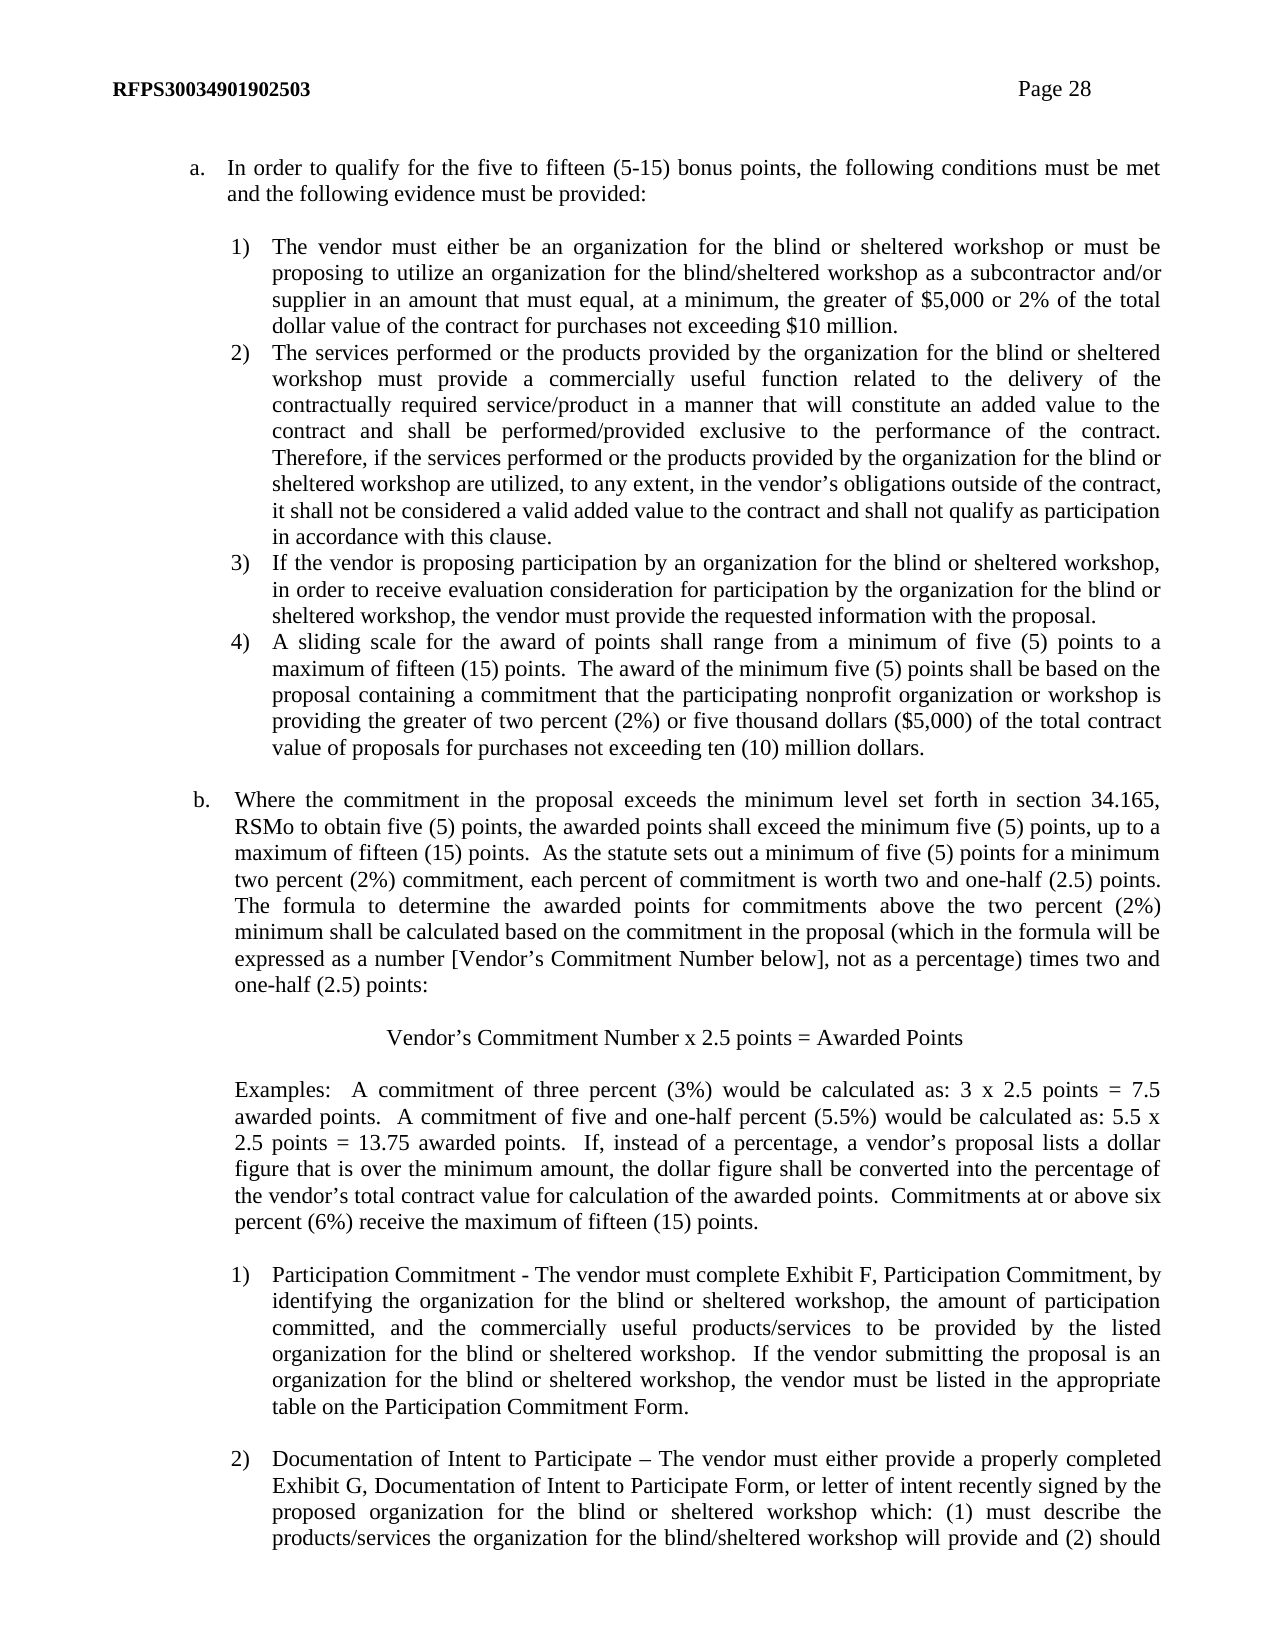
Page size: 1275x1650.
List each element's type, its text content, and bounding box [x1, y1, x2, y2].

subtitle Participation Commitment - The vendor must complete Exhibit F, Participation Commitment, by identifying the organization for the blind or sheltered workshop, the amount of participation committed, and the commercially useful products/services to be provided by the listed organization for the blind or sheltered workshop. If the vendor submitting the proposal is an organization for the blind or sheltered workshop, the vendor must be listed in the appropriate table on the Participation Commitment Form. [225, 1261, 1162, 1419]
subtitle A sliding scale for the award of points shall range from a minimum of five (5) points to a maximum of fifteen (15) points. The award of the minimum five (5) points shall be based on the proposal containing a commitment that the participating nonprofit organization or workshop is providing the greater of two percent (2%) or five thousand dollars ($5,000) of the total contract value of proposals for purchases not exceeding ten (10) million dollars. [225, 628, 1162, 760]
subtitle If the vendor is proposing participation by an organization for the blind or sheltered workshop, in order to receive evaluation consideration for participation by the organization for the blind or sheltered workshop, the vendor must provide the requested information with the proposal. [225, 549, 1162, 628]
subtitle Where the commitment in the proposal exceeds the minimum level set forth in section 34.165, RSMo to obtain five (5) points, the awarded points shall exceed the minimum five (5) points, up to a maximum of fifteen (15) points. As the statute sets out a minimum of five (5) points for a minimum two percent (2%) commitment, each percent of commitment is worth two and one-half (2.5) points. The formula to determine the awarded points for commitments above the two percent (2%) minimum shall be calculated based on the commitment in the proposal (which in the formula will be expressed as a number [Vendor’s Commitment Number below], not as a percentage) times two and one-half (2.5) points: [187, 787, 1162, 997]
text Examples: A commitment of three percent (3%) would be calculated as: 3 x 2.5 points = 7.5 awarded points. A commitment of five and one-half percent (5.5%) would be calculated as: 5.5 x 2.5 points = 13.75 awarded points. If, instead of a percentage, a vendor’s proposal lists a dollar figure that is over the minimum amount, the dollar figure shall be converted into the percentage of the vendor’s total contract value for calculation of the awarded points. Commitments at or above six percent (6%) receive the maximum of fifteen (15) points. [234, 1076, 1162, 1234]
text Vendor’s Commitment Number x 2.5 points = Awarded Points [187, 1024, 1162, 1050]
subtitle The vendor must either be an organization for the blind or sheltered workshop or must be proposing to utilize an organization for the blind/sheltered workshop as a subcontractor and/or supplier in an amount that must equal, at a minimum, the greater of $5,000 or 2% of the total dollar value of the contract for purchases not exceeding $10 million. [225, 233, 1162, 338]
list In order to qualify for the five to fifteen (5-15) bonus points, the following conditions must be met and the following evidence must be provided: [189, 154, 1162, 207]
subtitle The services performed or the products provided by the organization for the blind or sheltered workshop must provide a commercially useful function related to the delivery of the contractually required service/product in a manner that will constitute an added value to the contract and shall be performed/provided exclusive to the performance of the contract. Therefore, if the services performed or the products provided by the organization for the blind or sheltered workshop are utilized, to any extent, in the vendor’s obligations outside of the contract, it shall not be considered a valid added value to the contract and shall not qualify as participation in accordance with this clause. [225, 338, 1162, 549]
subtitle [225, 1445, 1162, 1551]
